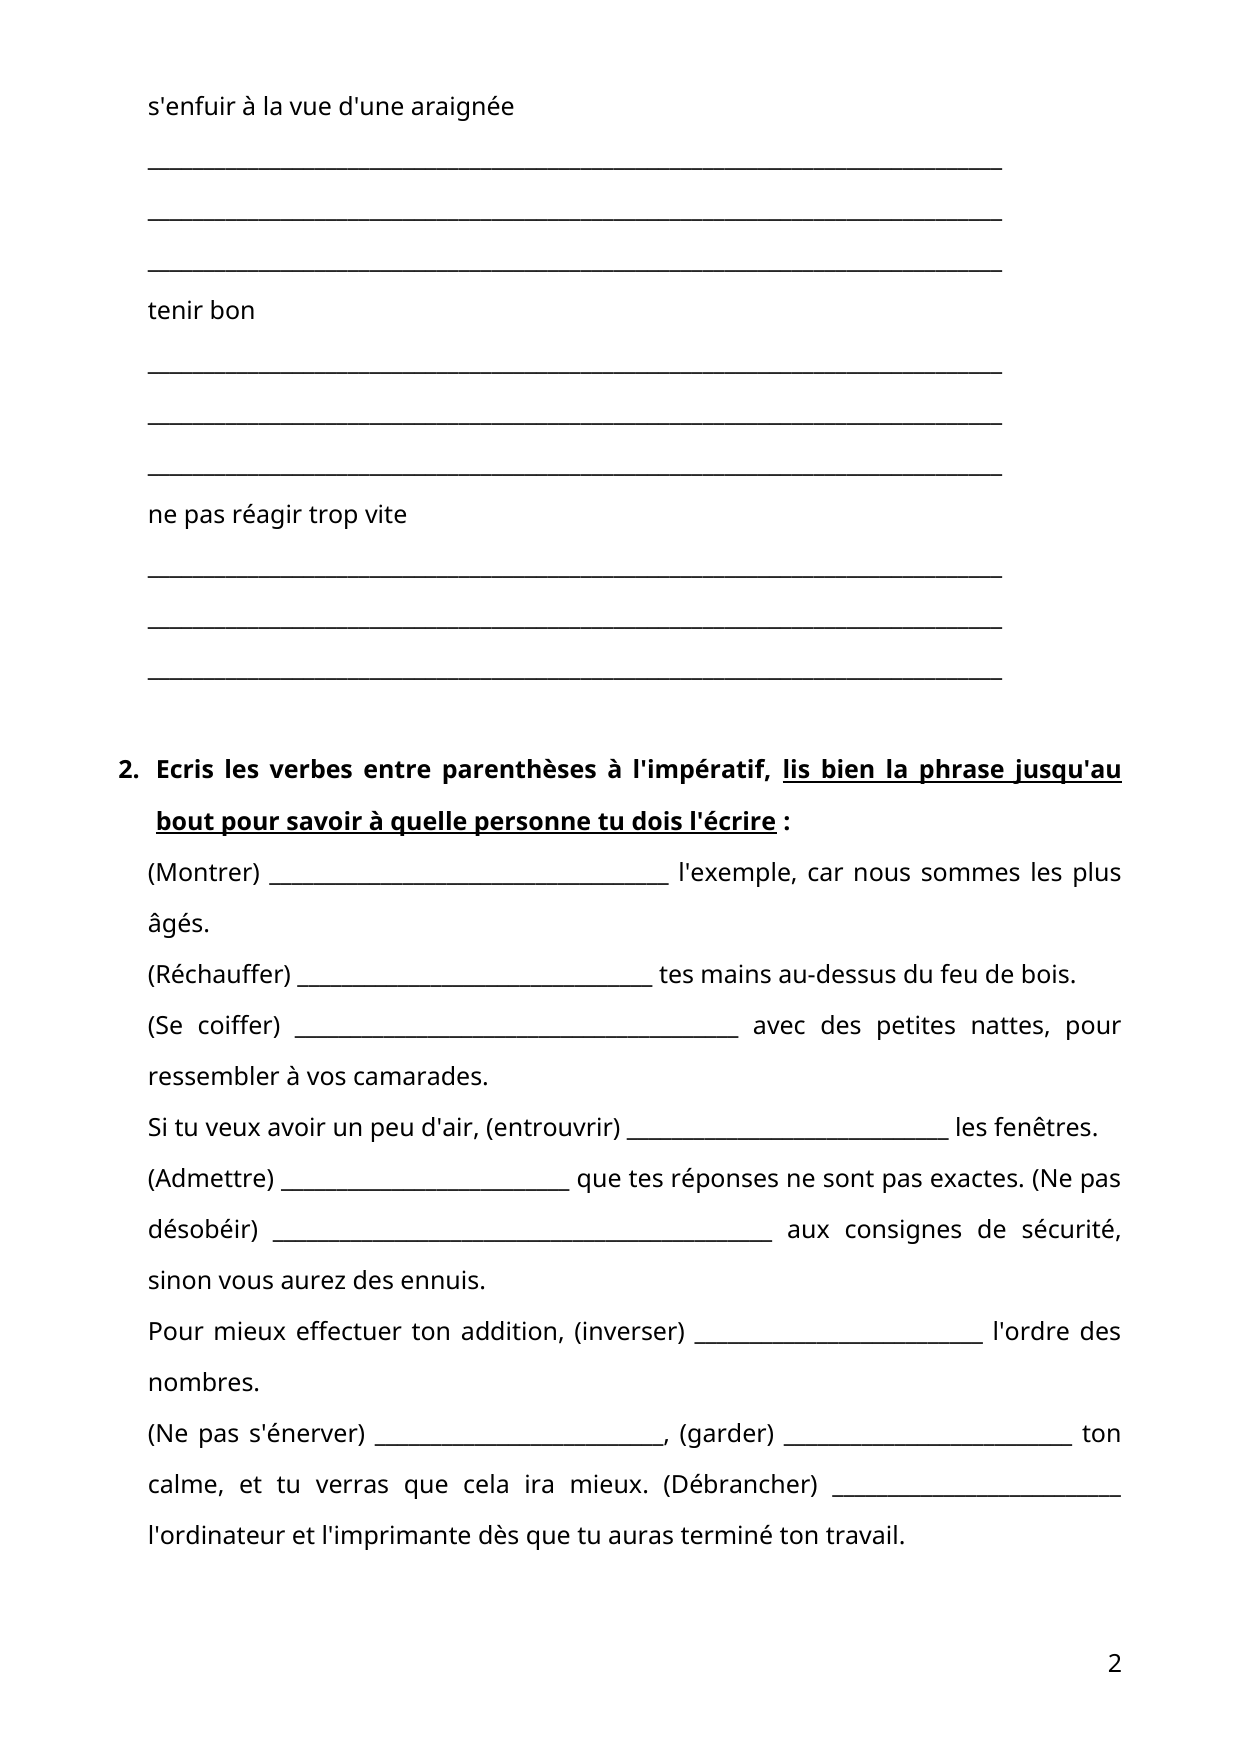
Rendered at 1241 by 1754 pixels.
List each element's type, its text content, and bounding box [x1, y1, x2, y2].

text (Admettre) __________________________ que tes réponses ne sont pas exactes. (Ne pas désobéir) _____________________________________________ aux consignes de sécurité, sinon vous aurez des ennuis. [148, 1161, 1122, 1297]
text (Se coiffer) ________________________________________ avec des petites nattes, pour ressembler à vos camarades. [148, 1007, 1122, 1092]
list Ecris les verbes entre parenthèses à l'impératif, lis bien la phrase jusqu'au bout pour savoir à quelle personne tu dois l'écrire : [118, 752, 1122, 837]
text s'enfuir à la vue d'une araignée [118, 89, 1122, 123]
text (Ne pas s'énerver) __________________________, (garder) __________________________ ton calme, et tu verras que cela ira mieux. (Débrancher) __________________________ l'ordinateur et l'imprimante dès que tu auras terminé ton travail. [148, 1416, 1122, 1552]
text Pour mieux effectuer ton addition, (inverser) __________________________ l'ordre des nombres. [148, 1314, 1122, 1399]
text ne pas réagir trop vite [118, 497, 1122, 531]
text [148, 140, 1122, 276]
text tenir bon [118, 293, 1122, 327]
text (Montrer) ____________________________________ l'exemple, car nous sommes les plus âgés. [148, 854, 1122, 939]
text Si tu veux avoir un peu d'air, (entrouvrir) _____________________________ les fenêtres. [148, 1109, 1122, 1143]
text (Réchauffer) ________________________________ tes mains au-dessus du feu de bois. [148, 956, 1122, 990]
